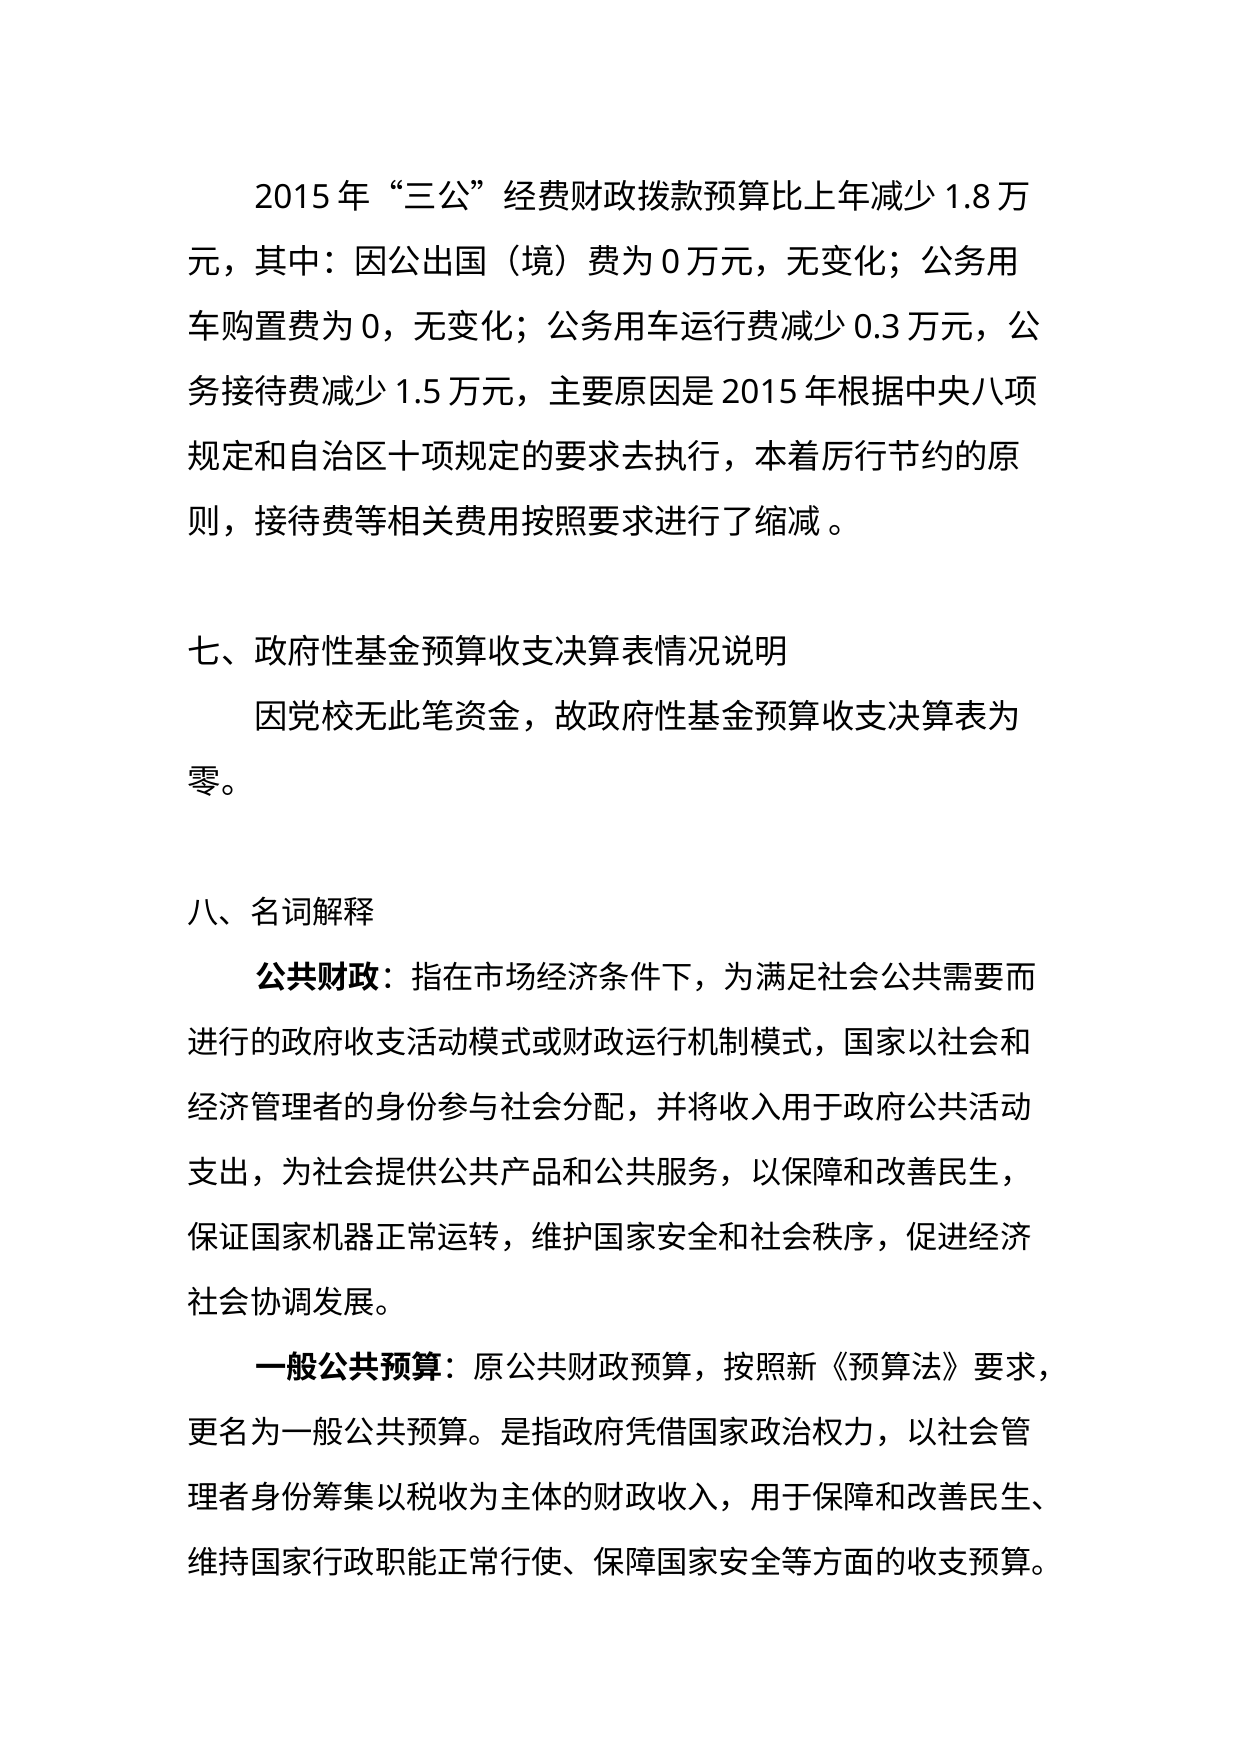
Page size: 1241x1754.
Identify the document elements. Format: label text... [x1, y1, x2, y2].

text 八、名词解释 [187, 877, 1053, 942]
text 公共财政：指在市场经济条件下，为满足社会公共需要而进行的政府收支活动模式或财政运行机制模式，国家以社会和经济管理者的身份参与社会分配，并将收入用于政府公共活动支出，为社会提供公共产品和公共服务，以保障和改善民生，保证国家机器正常运转，维护国家安全和社会秩序，促进经济社会协调发展。 [187, 942, 1053, 1332]
text 2015年“三公”经费财政拨款预算比上年减少1.8万元，其中：因公出国（境）费为0万元，无变化；公务用车购置费为0，无变化；公务用车运行费减少0.3万元，公务接待费减少1.5万元，主要原因是2015年根据中央八项规定和自治区十项规定的要求去执行，本着厉行节约的原则，接待费等相关费用按照要求进行了缩减 。 [187, 162, 1053, 552]
text 七、政府性基金预算收支决算表情况说明 [187, 617, 1053, 682]
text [187, 1332, 1053, 1592]
text 因党校无此笔资金，故政府性基金预算收支决算表为零。 [187, 682, 1053, 812]
